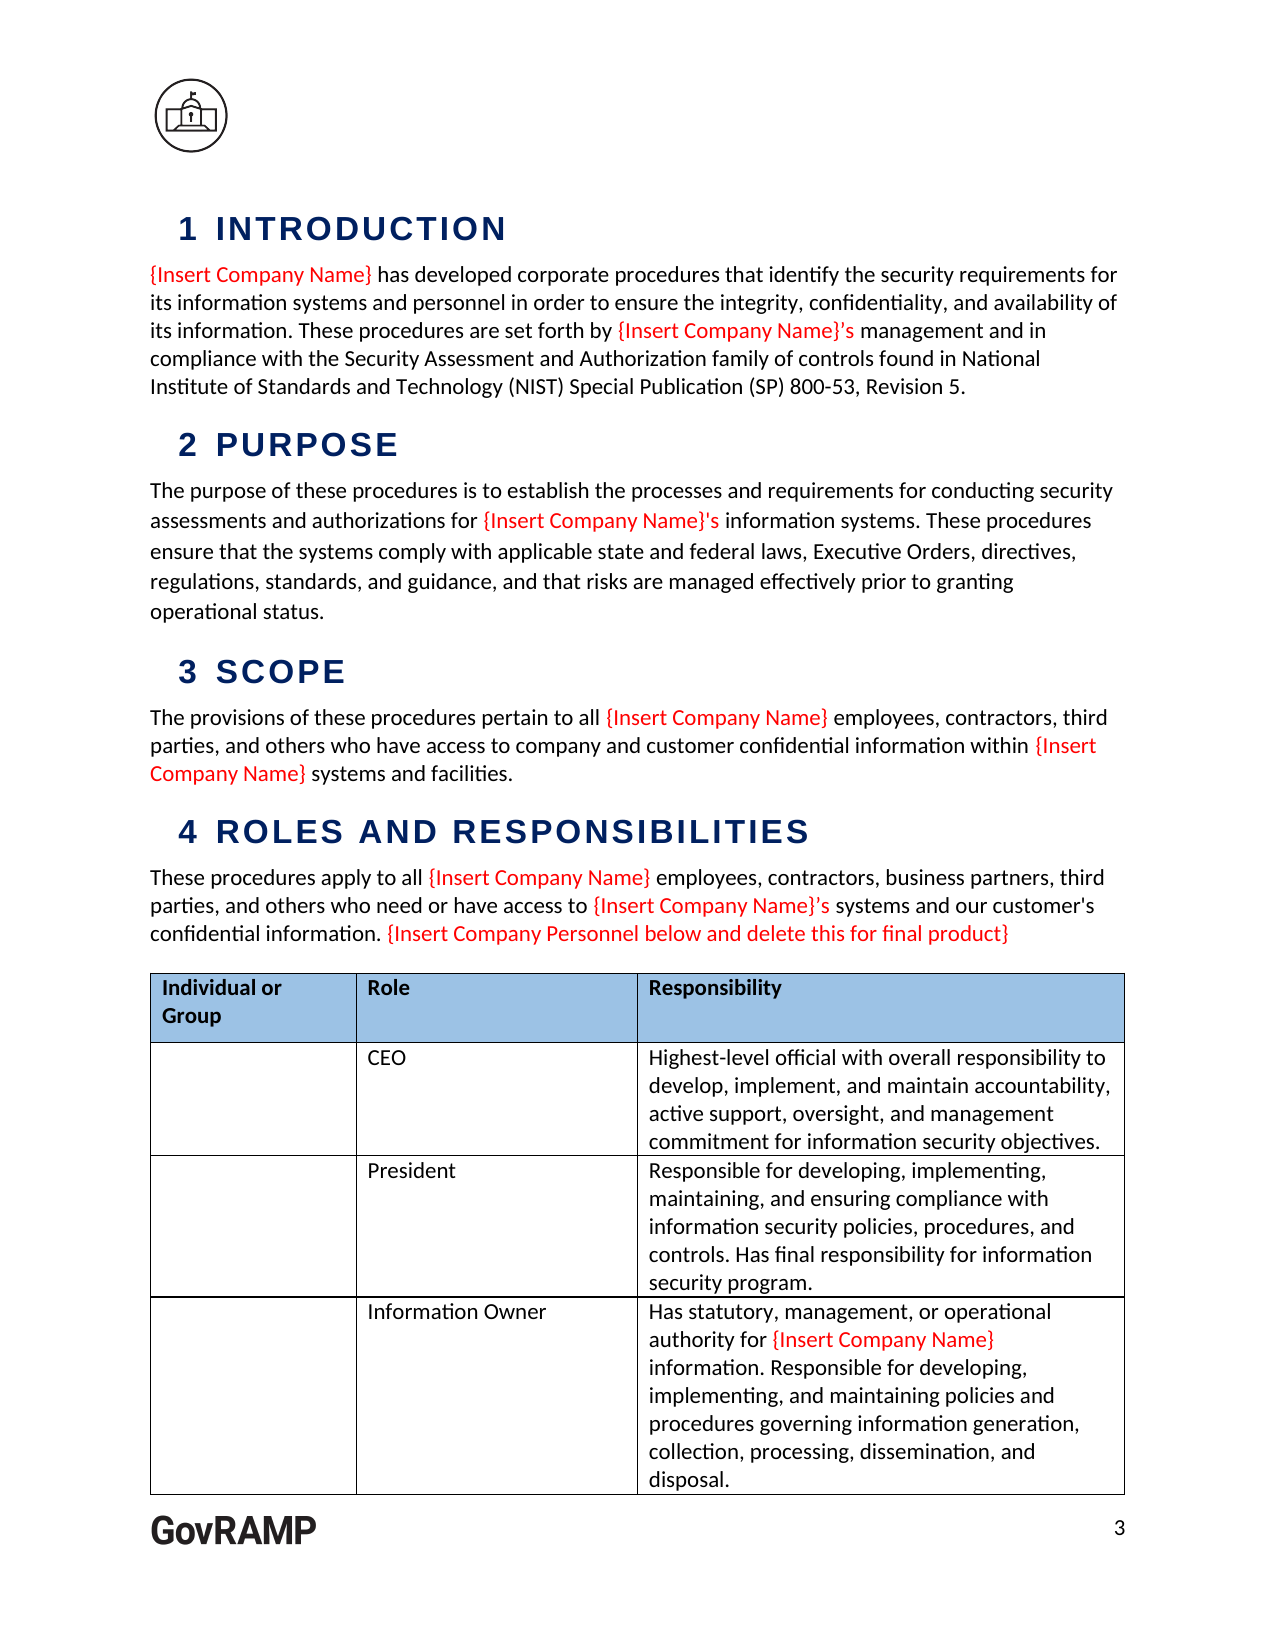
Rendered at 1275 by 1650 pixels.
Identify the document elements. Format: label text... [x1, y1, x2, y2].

subtitle Roles and Responsibilities [178, 812, 1125, 851]
table_cell [151, 1043, 356, 1155]
subtitle Introduction [178, 209, 1125, 248]
table_cell [151, 1156, 356, 1296]
table_cell Has statutory, management, or operational authority for {Insert Company Name} information. Responsible for developing, implementing, and maintaining policies and procedures governing information generation, collection, processing, dissemination, and disposal. [638, 1298, 1124, 1493]
table_header Responsibility [638, 974, 1124, 1042]
subtitle Purpose [178, 426, 1125, 464]
subtitle Scope [178, 652, 1125, 691]
text These procedures apply to all {Insert Company Name} employees, contractors, business partners, third parties, and others who need or have access to {Insert Company Name}’s systems and our customer's confidential information. {Insert Company Personnel below and delete this for final product} [150, 863, 1125, 947]
text {Insert Company Name} has developed corporate procedures that identify the security requirements for its information systems and personnel in order to ensure the integrity, confidentiality, and availability of its information. These procedures are set forth by {Insert Company Name}’s management and in compliance with the Security Assessment and Authorization family of controls found in National Institute of Standards and Technology (NIST) Special Publication (SP) 800-53, Revision 5. [150, 260, 1125, 401]
picture [150, 75, 232, 157]
text The purpose of these procedures is to establish the processes and requirements for conducting security assessments and authorizations for {Insert Company Name}'s information systems. These procedures ensure that the systems comply with applicable state and federal laws, Executive Orders, directives, regulations, standards, and guidance, and that risks are managed effectively prior to granting operational status. [150, 476, 1125, 625]
table_cell [151, 1298, 356, 1493]
table_header Individual or Group [151, 974, 356, 1042]
table_cell President [357, 1156, 637, 1296]
table_cell Responsible for developing, implementing, maintaining, and ensuring compliance with information security policies, procedures, and controls. Has final responsibility for information security program. [638, 1156, 1124, 1296]
table_cell CEO [357, 1043, 637, 1155]
table_header Role [357, 974, 637, 1042]
picture [150, 1513, 318, 1547]
text The provisions of these procedures pertain to all {Insert Company Name} employees, contractors, third parties, and others who have access to company and customer confidential information within {Insert Company Name} systems and facilities. [150, 703, 1125, 787]
table_cell Highest-level official with overall responsibility to develop, implement, and maintain accountability, active support, oversight, and management commitment for information security objectives. [638, 1043, 1124, 1155]
table_cell Information Owner [357, 1298, 637, 1493]
